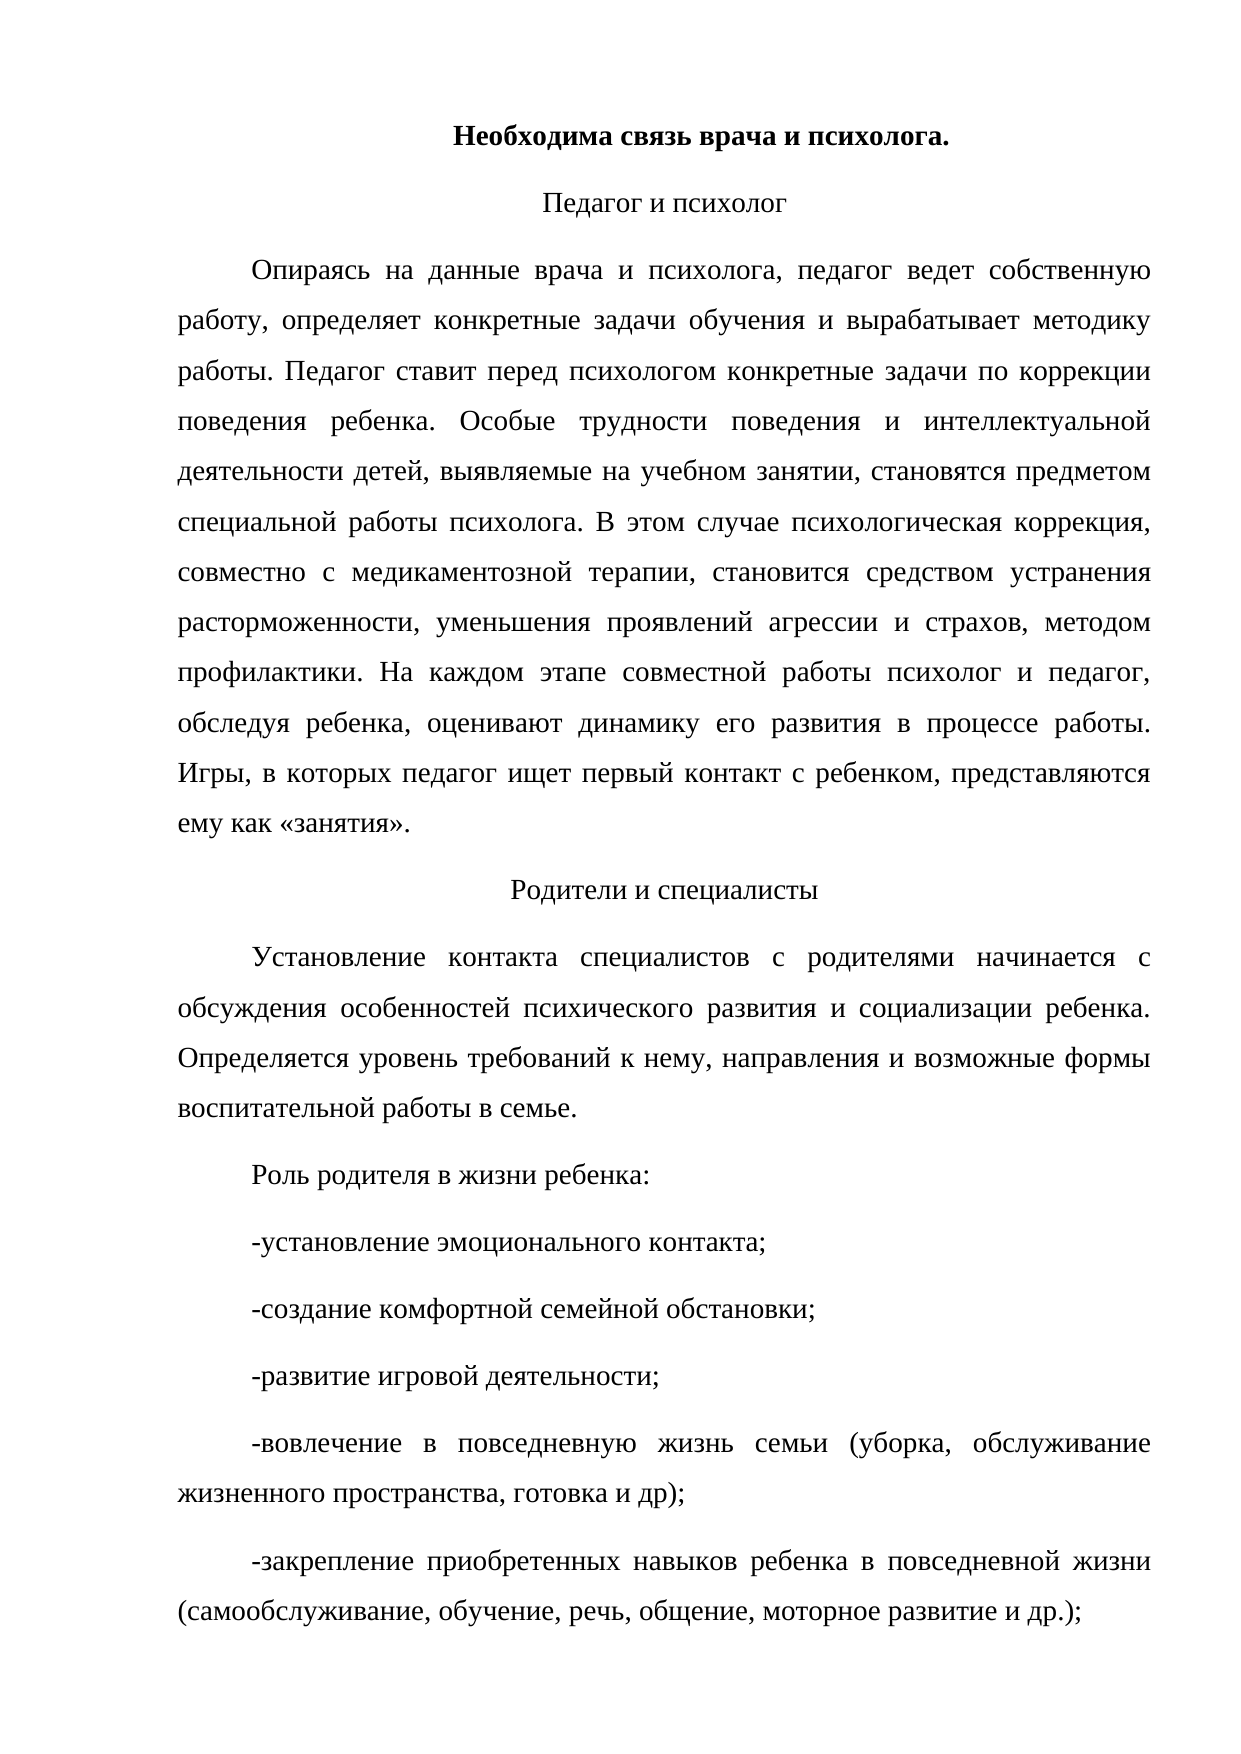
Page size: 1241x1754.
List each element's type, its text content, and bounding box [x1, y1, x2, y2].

text Опираясь на данные врача и психолога, педагог ведет собственную работу, определяет конкретные задачи обучения и вырабатывает методику работы. Педагог ставит перед психологом конкретные задачи по коррекции поведения ребенка. Особые трудности поведения и интеллектуальной деятельности детей, выявляемые на учебном занятии, становятся предметом специальной работы психолога. В этом случае психологическая коррекция, совместно с медикаментозной терапии, становится средством устранения расторможенности, уменьшения проявлений агрессии и страхов, методом профилактики. На каждом этапе совместной работы психолог и педагог, обследуя ребенка, оценивают динамику его развития в процессе работы. Игры, в которых педагог ищет первый контакт с ребенком, представляются ему как «занятия». [177, 252, 1152, 839]
text Необходима связь врача и психолога. [177, 118, 1152, 152]
text -закрепление приобретенных навыков ребенка в повседневной жизни (самообслуживание, обучение, речь, общение, моторное развитие и др.); [177, 1543, 1152, 1626]
text -развитие игровой деятельности; [177, 1358, 1152, 1392]
text Родители и специалисты [177, 872, 1152, 906]
text -создание комфортной семейной обстановки; [177, 1291, 1152, 1325]
text Педагог и психолог [177, 185, 1152, 219]
text -установление эмоционального контакта; [177, 1224, 1152, 1258]
text Установление контакта специалистов с родителями начинается с обсуждения особенностей психического развития и социализации ребенка. Определяется уровень требований к нему, направления и возможные формы воспитательной работы в семье. [177, 939, 1152, 1124]
text -вовлечение в повседневную жизнь семьи (уборка, обслуживание жизненного пространства, готовка и др); [177, 1425, 1152, 1509]
text Роль родителя в жизни ребенка: [177, 1157, 1152, 1191]
